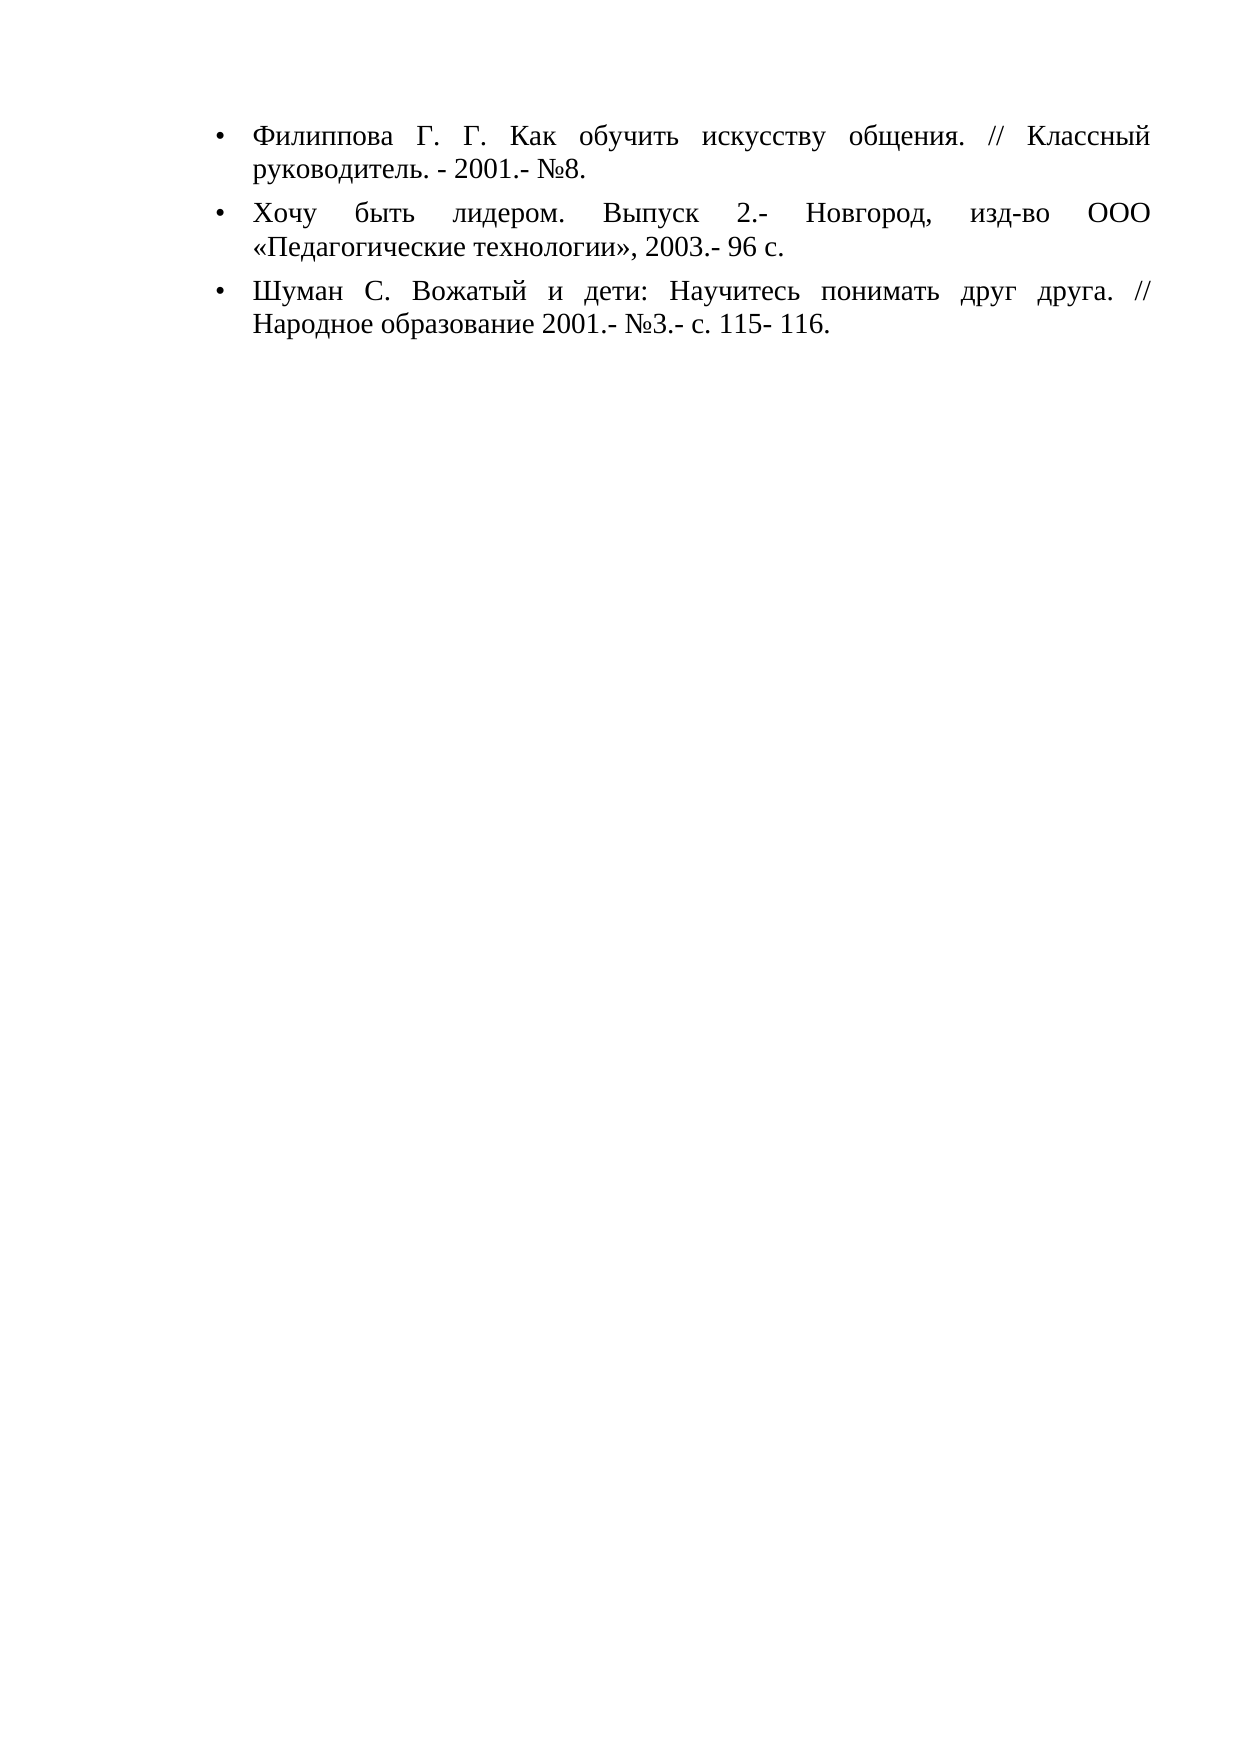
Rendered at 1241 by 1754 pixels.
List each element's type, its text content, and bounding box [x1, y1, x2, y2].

list Филиппова Г. Г. Как обучить искусству общения. // Классный руководитель. - 2001.- №8. [215, 118, 1152, 185]
list Шуман С. Вожатый и дети: Научитесь понимать друг друга. // Народное образование 2001.- №3.- с. 115- 116. [215, 273, 1152, 340]
list Хочу быть лидером. Выпуск 2.- Новгород, изд-во ООО «Педагогические технологии», 2003.- 96 с. [215, 196, 1152, 263]
